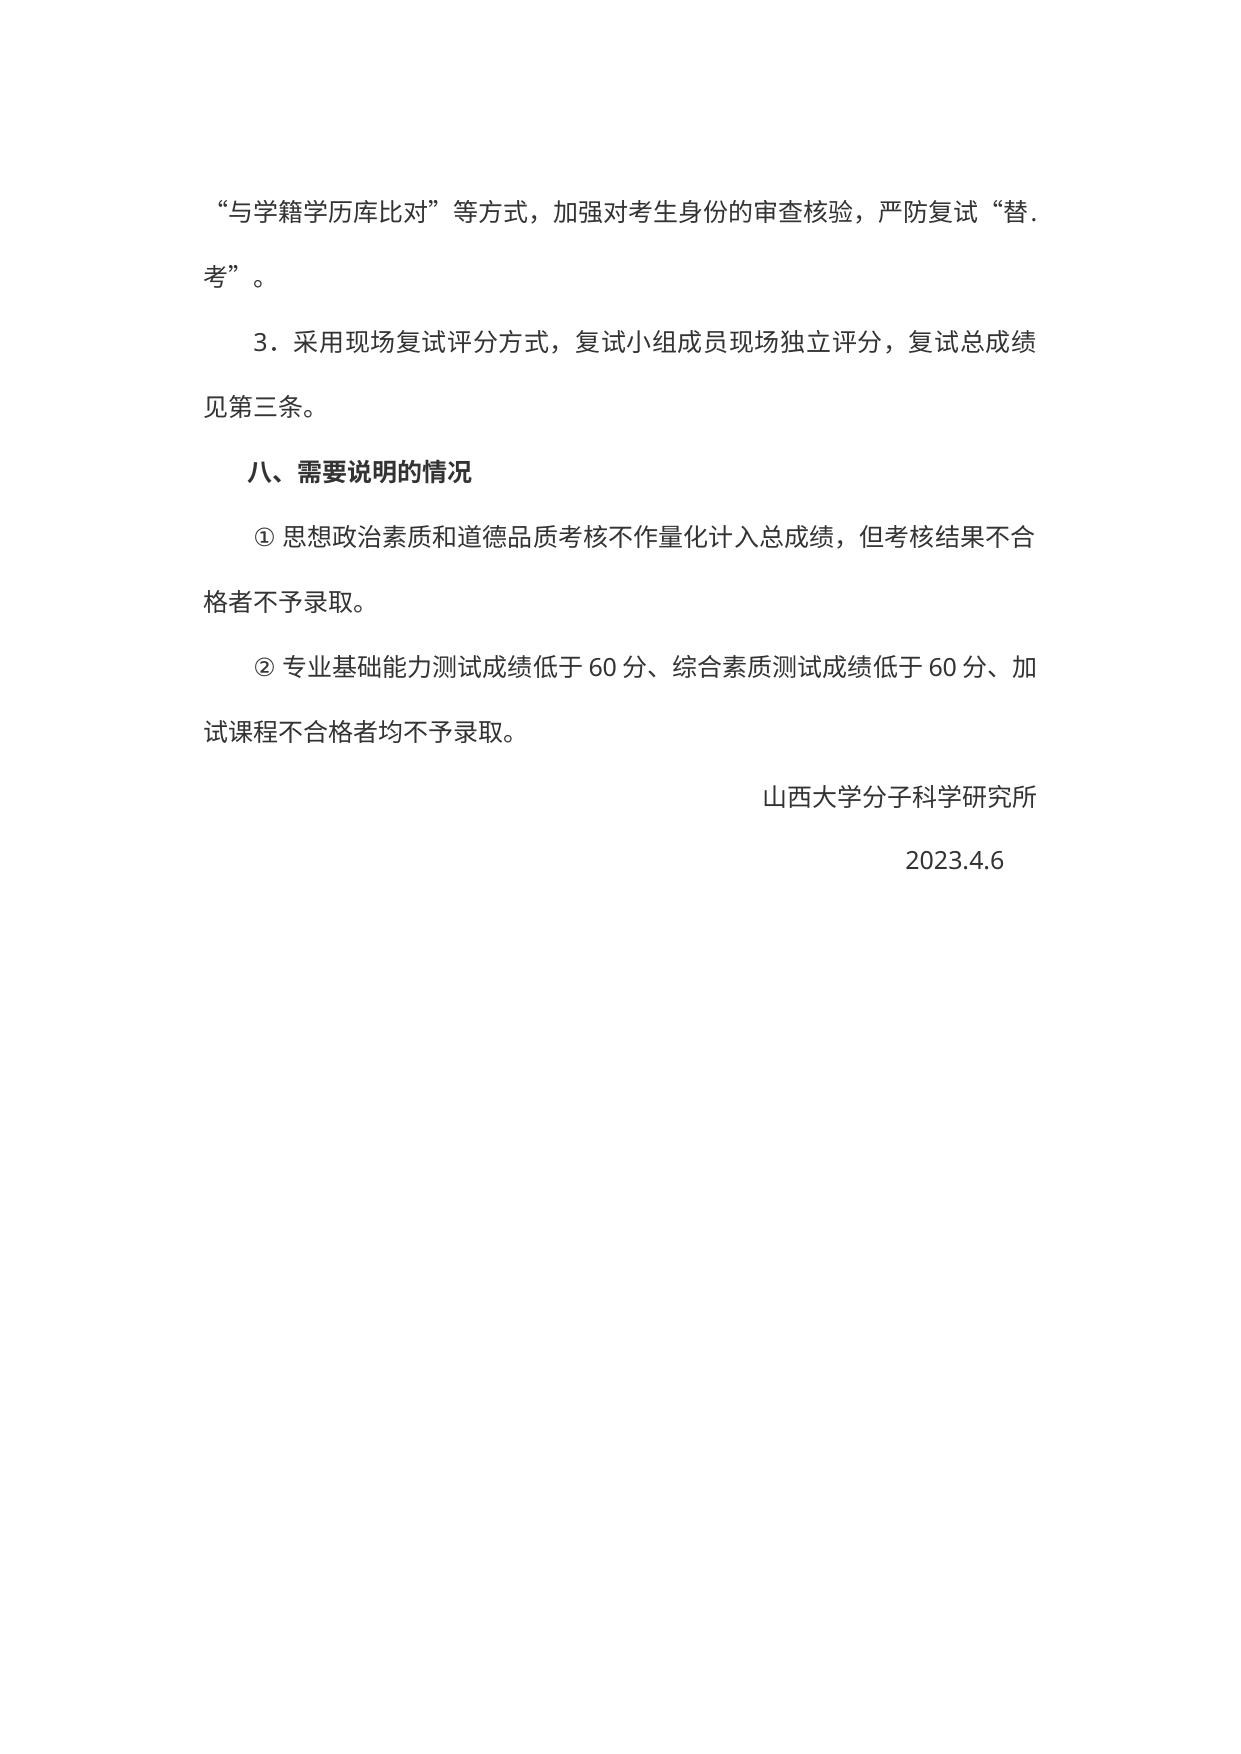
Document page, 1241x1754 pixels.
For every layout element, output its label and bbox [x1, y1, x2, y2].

table_cell [188, 162, 1053, 908]
